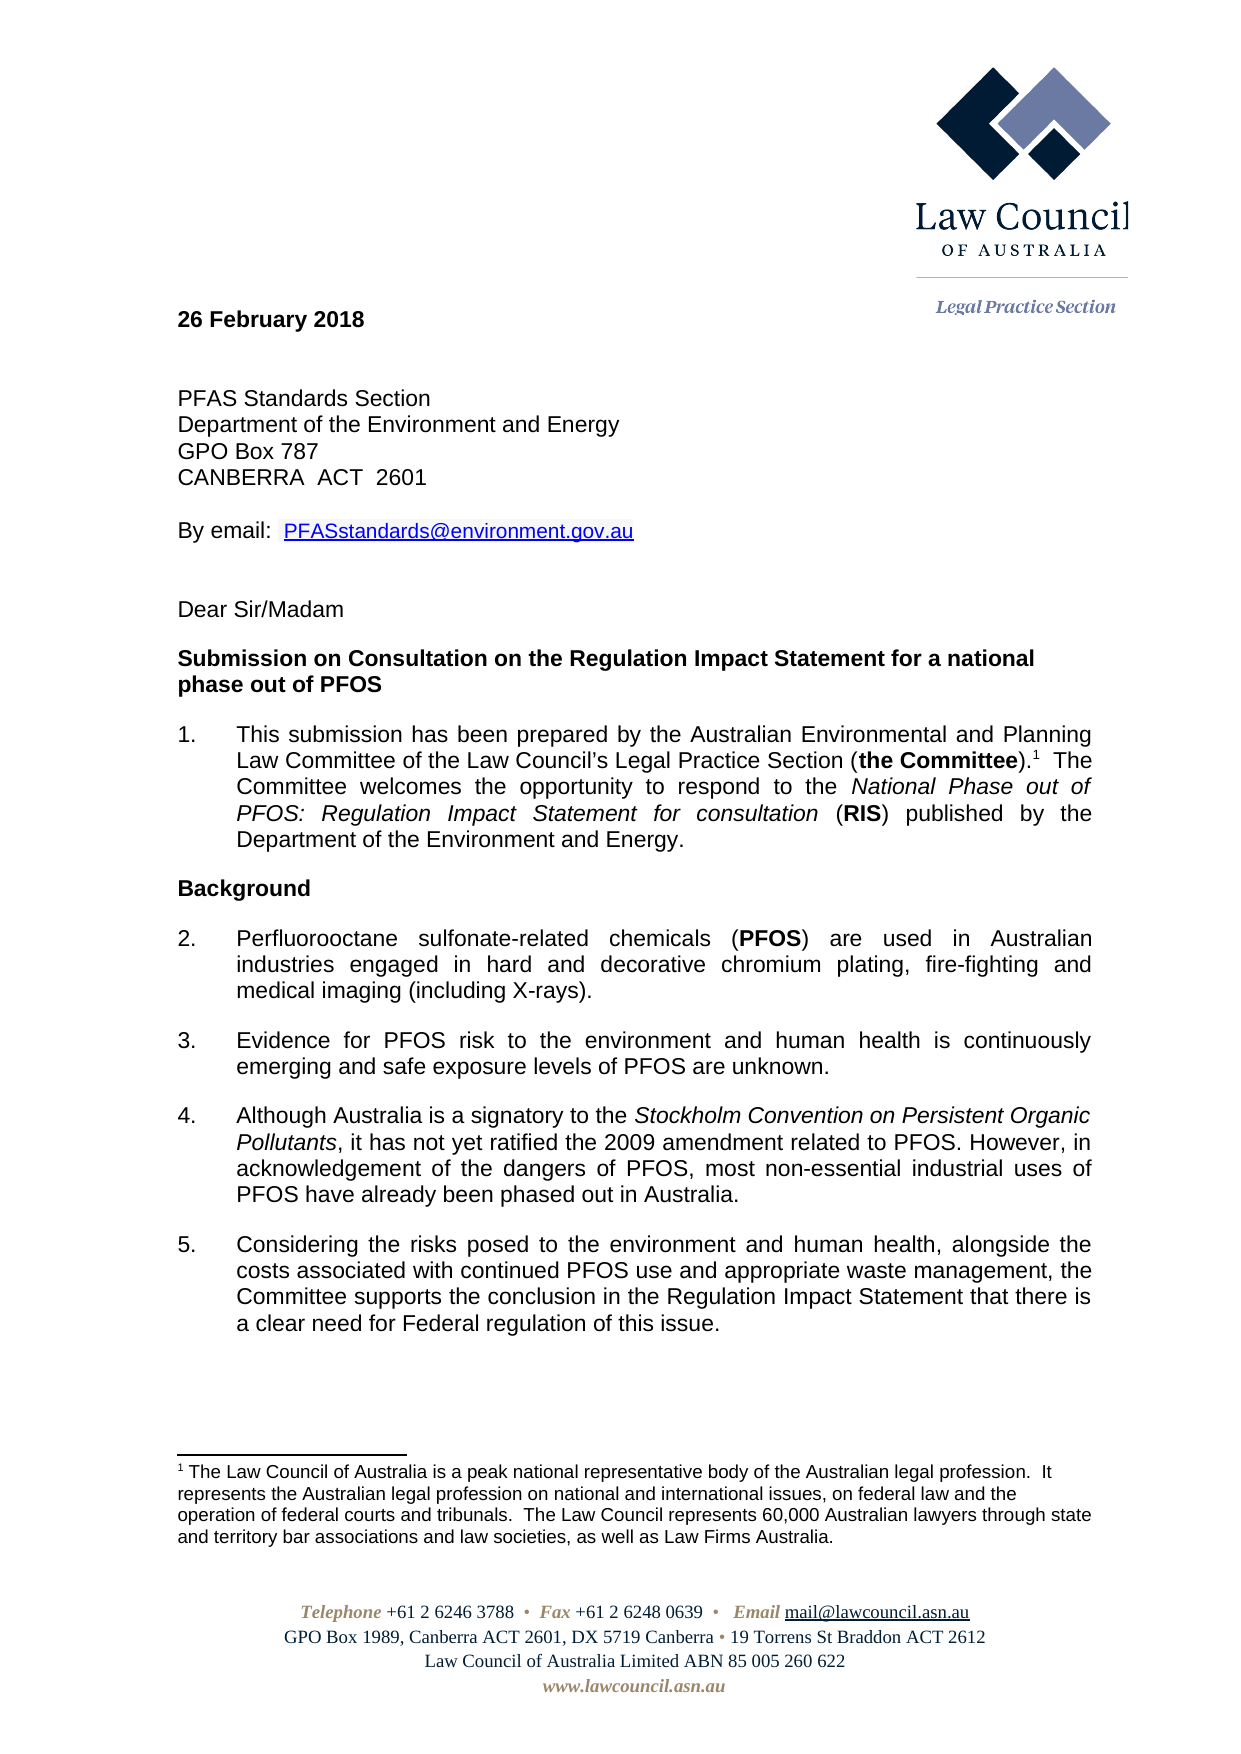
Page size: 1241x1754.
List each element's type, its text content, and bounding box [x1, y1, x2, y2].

text PFAS Standards Section [177, 385, 1092, 411]
text Considering the risks posed to the environment and human health, alongside the costs associated with continued PFOS use and appropriate waste management, the Committee supports the conclusion in the Regulation Impact Statement that there is a clear need for Federal regulation of this issue. [177, 1231, 1092, 1336]
text By email: PFASstandards@environment.gov.au [177, 517, 1092, 543]
text Evidence for PFOS risk to the environment and human health is continuously emerging and safe exposure levels of PFOS are unknown. [177, 1027, 1092, 1079]
text GPO Box 787 [177, 438, 1092, 464]
title Background [177, 875, 1092, 902]
text CANBERRA ACT 2601 [177, 464, 1092, 490]
text Department of the Environment and Energy [177, 411, 1092, 438]
text Dear Sir/Madam [177, 596, 1092, 622]
text This submission has been prepared by the Australian Environmental and Planning Law Committee of the Law Council’s Legal Practice Section (the Committee). The Committee welcomes the opportunity to respond to the National Phase out of PFOS: Regulation Impact Statement for consultation (RIS) published by the Department of the Environment and Energy. [177, 721, 1092, 852]
title Submission on Consultation on the Regulation Impact Statement for a national phase out of PFOS [177, 645, 1092, 698]
text Perfluorooctane sulfonate-related chemicals (PFOS) are used in Australian industries engaged in hard and decorative chromium plating, fire-fighting and medical imaging (including X-rays). [177, 924, 1092, 1004]
text Although Australia is a signatory to the Stockholm Convention on Persistent Organic Pollutants, it has not yet ratified the 2009 amendment related to PFOS. However, in acknowledgement of the dangers of PFOS, most non-essential industrial uses of PFOS have already been phased out in Australia. [177, 1102, 1092, 1208]
picture [915, 67, 1128, 314]
text 26 February 2018 [177, 306, 1092, 332]
